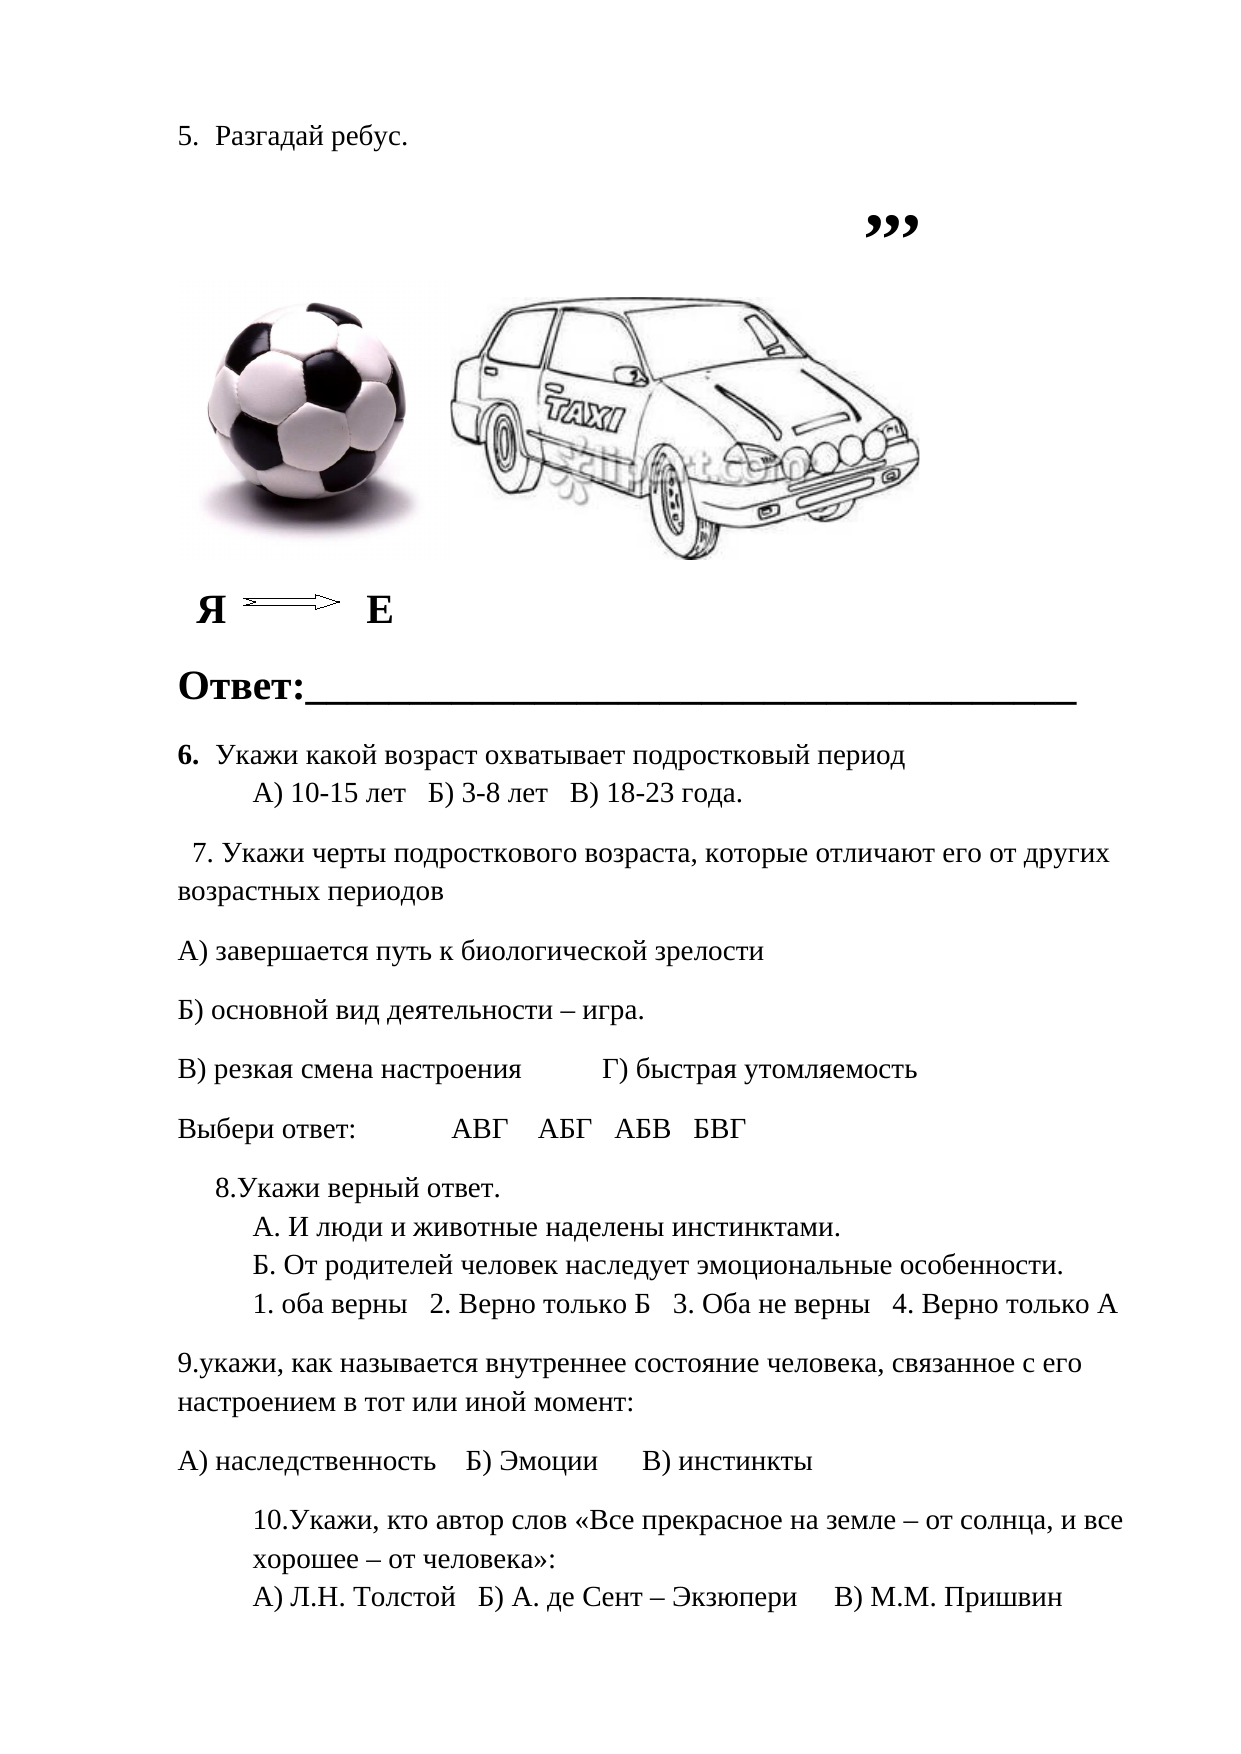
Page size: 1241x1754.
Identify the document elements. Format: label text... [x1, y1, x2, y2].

list Укажи какой возраст охватывает подростковый период [177, 737, 1152, 770]
list Б. От родителей человек наследует эмоциональные особенности. [252, 1247, 1152, 1281]
text 9.укажи, как называется внутреннее состояние человека, связанное с его настроением в тот или иной момент: [177, 1345, 1152, 1417]
list А) 10-15 лет Б) 3-8 лет В) 18-23 года. [252, 775, 1152, 809]
list 8.Укажи верный ответ. [215, 1170, 1152, 1204]
list Разгадай ребус. [177, 118, 1152, 152]
list А) Л.Н. Толстой Б) А. де Сент – Экзюпери В) М.М. Пришвин [252, 1579, 1152, 1613]
picture [177, 276, 920, 560]
list ,,, [252, 157, 1152, 243]
text Ответ:_____________________________________ [177, 661, 1152, 709]
text Я Е [177, 584, 1152, 632]
text А) наследственность Б) Эмоции В) инстинкты [177, 1443, 1152, 1477]
text В) резкая смена настроения Г) быстрая утомляемость [177, 1051, 1152, 1085]
text Б) основной вид деятельности – игра. [177, 992, 1152, 1026]
list 10.Укажи, кто автор слов «Все прекрасное на земле – от солнца, и все хорошее – от человека»: [252, 1502, 1152, 1574]
list 1. оба верны 2. Верно только Б 3. Оба не верны 4. Верно только А [252, 1286, 1152, 1319]
text 7. Укажи черты подросткового возраста, которые отличают его от других возрастных периодов [177, 835, 1152, 907]
text Выбери ответ: АВГ АБГ АБВ БВГ [177, 1111, 1152, 1144]
text А) завершается путь к биологической зрелости [177, 933, 1152, 966]
list А. И люди и животные наделены инстинктами. [252, 1209, 1152, 1242]
